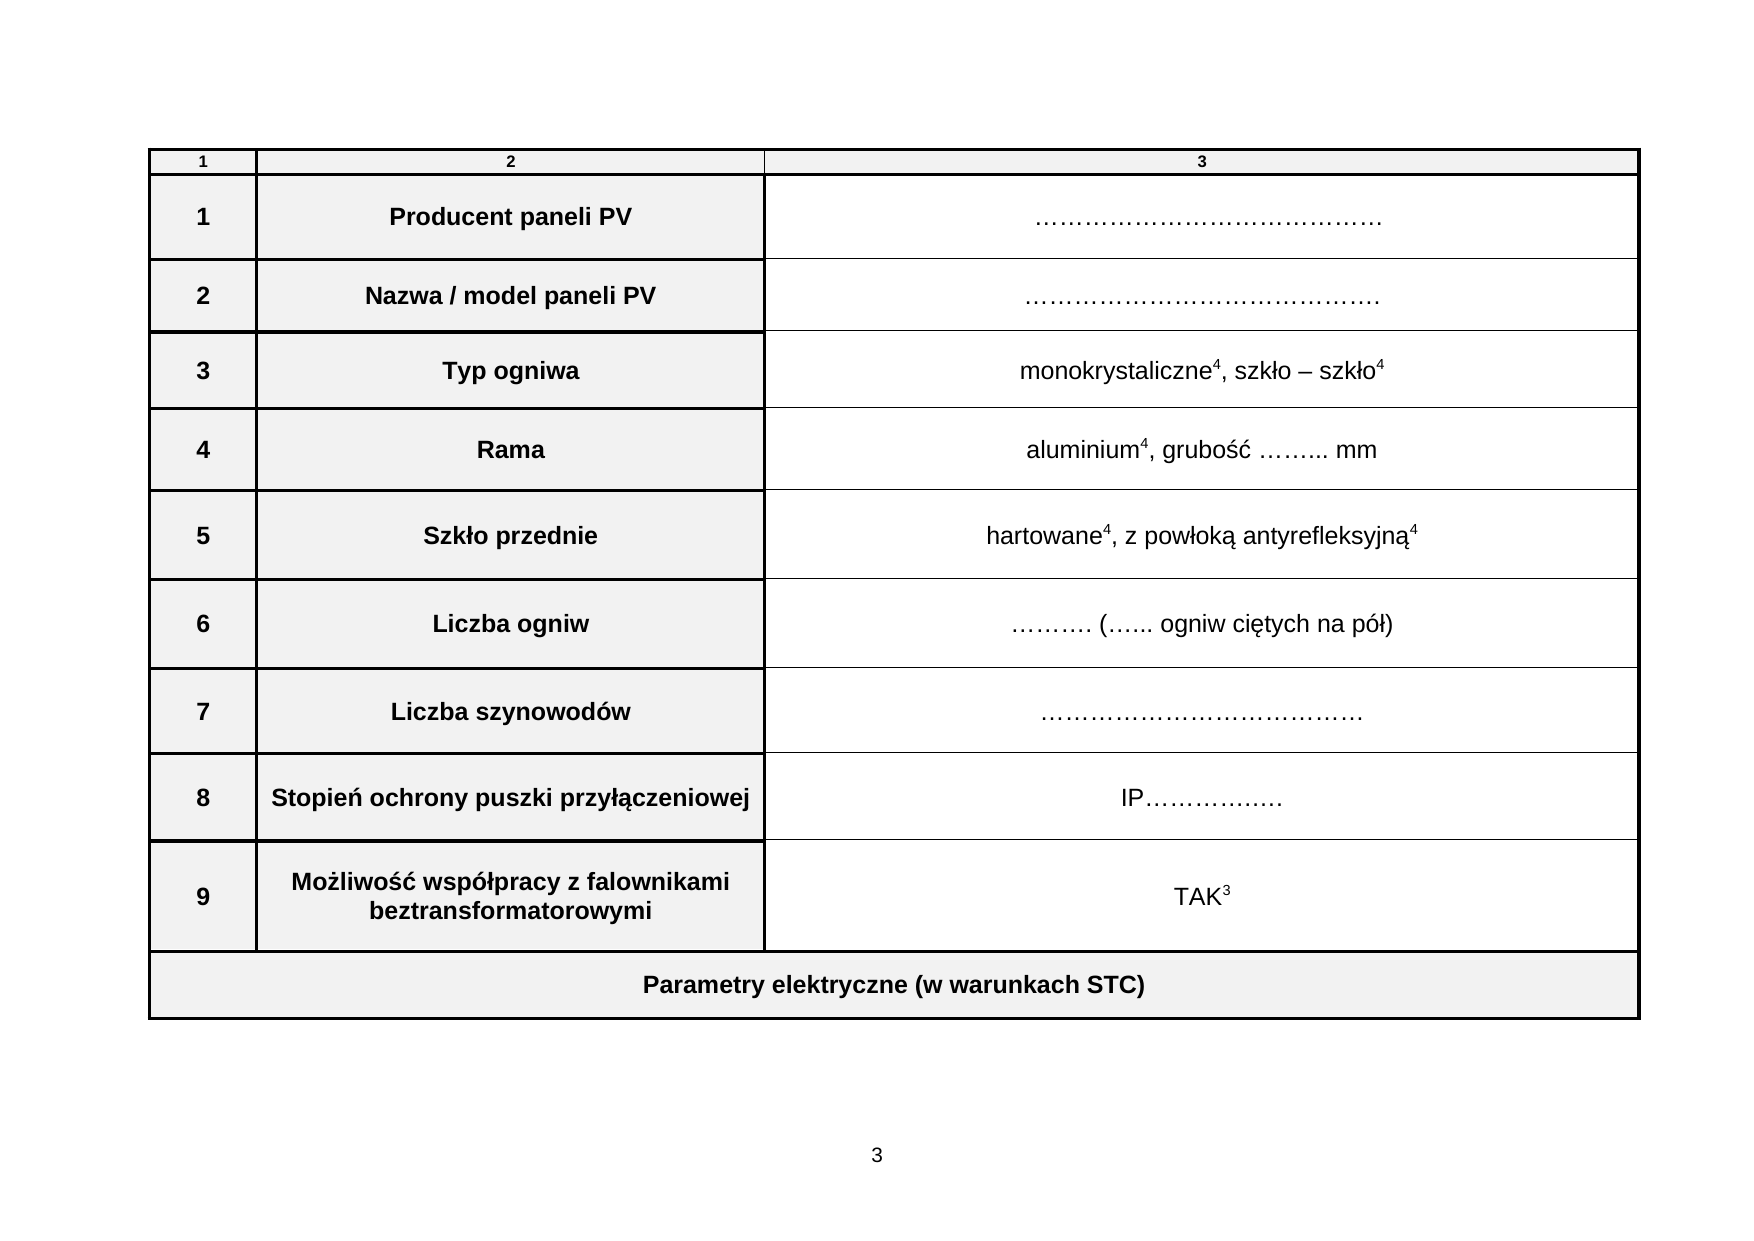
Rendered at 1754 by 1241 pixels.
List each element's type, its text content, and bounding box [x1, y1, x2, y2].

table_cell 2 [258, 151, 764, 173]
table_cell 1 [151, 151, 255, 173]
table_cell 8 [151, 755, 255, 839]
table_cell ………………………………… [766, 668, 1637, 752]
table_cell aluminium4, grubość ……... mm [766, 408, 1637, 489]
table_cell 1 [151, 176, 255, 258]
table_cell 3 [151, 334, 255, 407]
table_cell ………. (…... ogniw ciętych na pół) [766, 579, 1637, 667]
table_cell Rama [258, 410, 763, 489]
table_cell 7 [151, 670, 255, 752]
table_cell Parametry elektryczne (w warunkach STC) [151, 953, 1637, 1017]
table_cell Szkło przednie [258, 492, 763, 578]
table_cell hartowane4, z powłoką antyrefleksyjną4 [766, 490, 1637, 578]
table_cell 3 [765, 151, 1637, 173]
table_cell Producent paneli PV [258, 176, 763, 258]
table_cell monokrystaliczne4, szkło – szkło4 [766, 331, 1637, 407]
table_cell TAK3 [766, 840, 1637, 949]
table_cell Liczba szynowodów [258, 670, 763, 752]
table_cell . …………………………………… [766, 176, 1637, 258]
table_cell 4 [151, 410, 255, 489]
table_cell 2 [151, 261, 255, 330]
table_cell 5 [151, 492, 255, 578]
table_cell Możliwość współpracy z falownikami beztransformatorowymi [258, 843, 763, 949]
table_cell 6 [151, 581, 255, 667]
table_cell 9 [151, 843, 255, 949]
table_cell ……………………………………. [766, 259, 1637, 330]
table_cell Nazwa / model paneli PV [258, 261, 763, 330]
table_cell Liczba ogniw [258, 581, 763, 667]
table_cell Stopień ochrony puszki przyłączeniowej [258, 755, 763, 839]
table_cell IP………….…. [766, 753, 1637, 839]
table_cell Typ ogniwa [258, 334, 763, 407]
